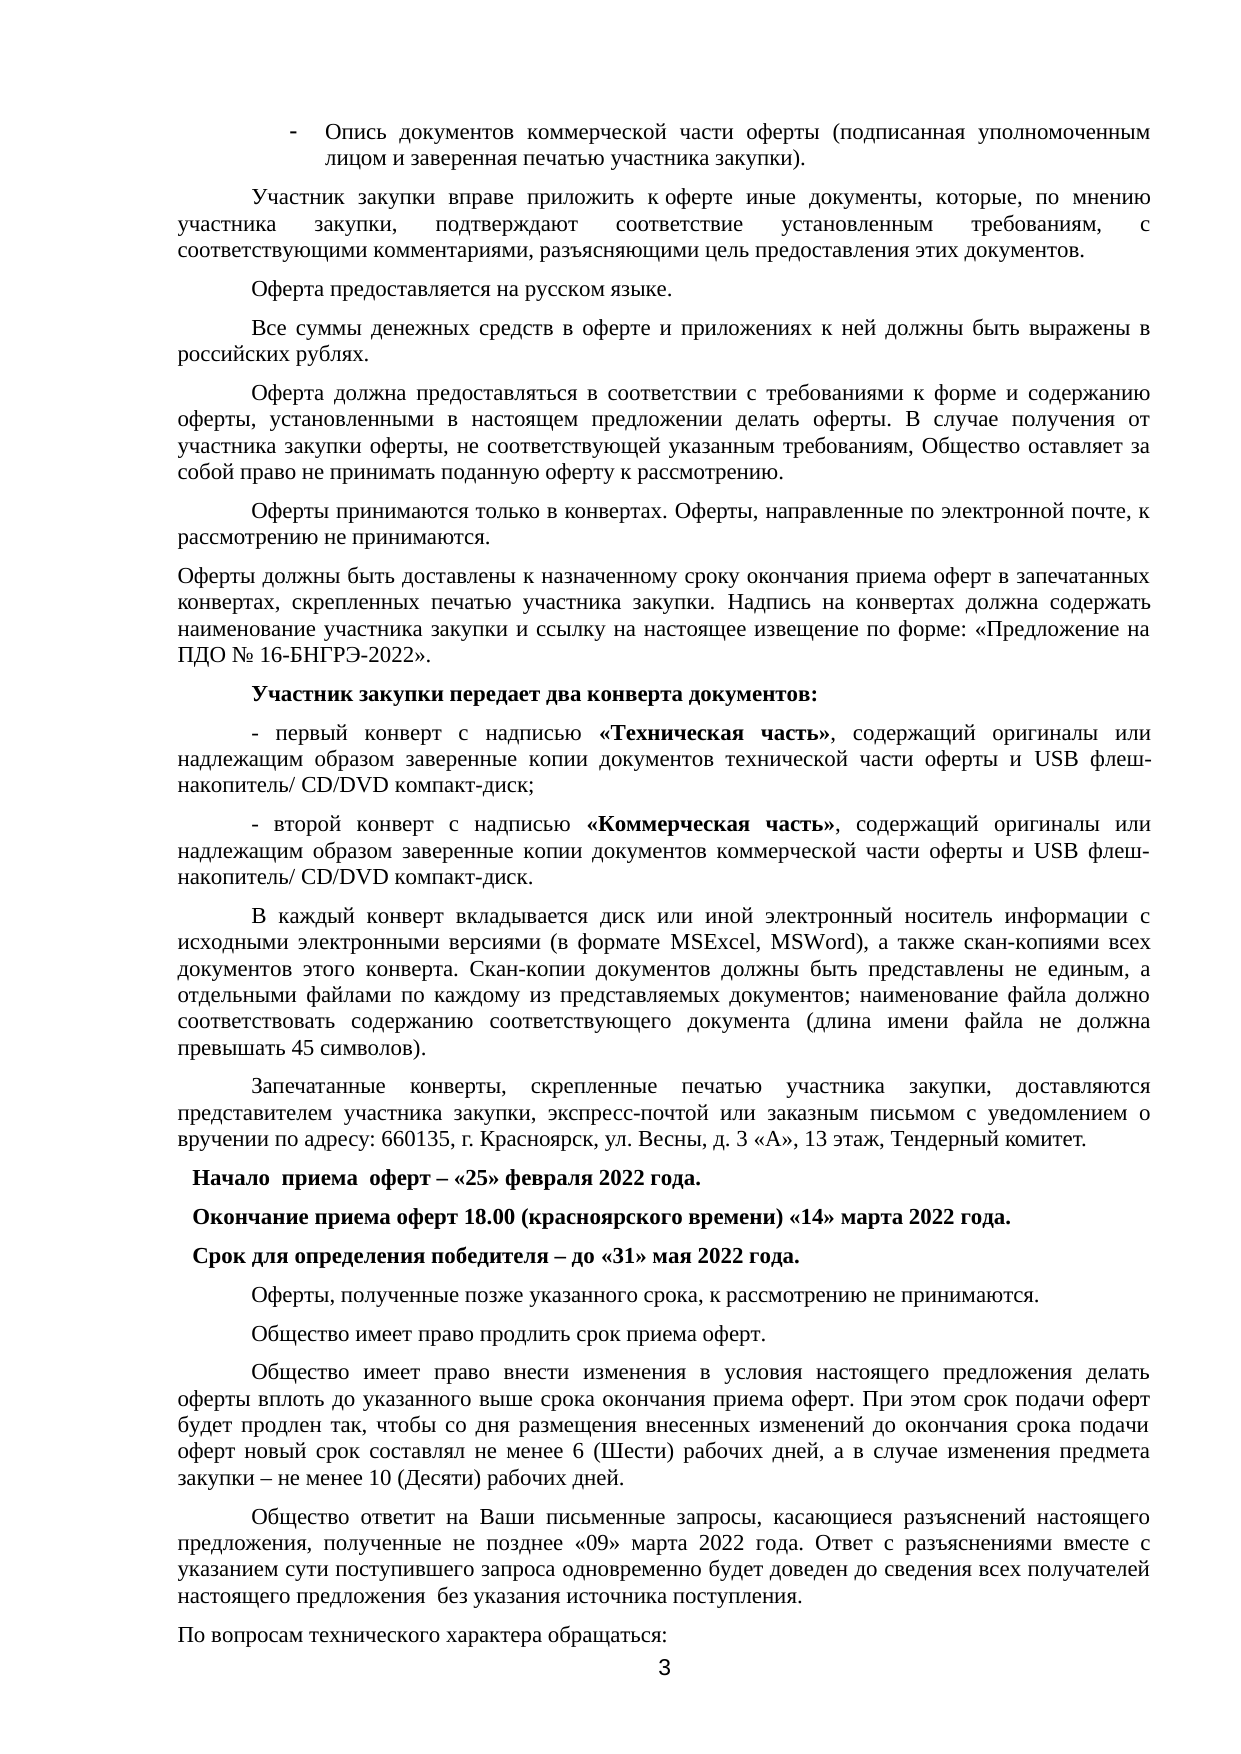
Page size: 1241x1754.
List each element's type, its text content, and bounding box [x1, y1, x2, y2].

text Оферты должны быть доставлены к назначенному сроку окончания приема оферт в запечатанных конвертах, скрепленных печатью участника закупки. Надпись на конвертах должна содержать наименование участника закупки и ссылку на настоящее извещение по форме: «Предложение на ПДО № 16-БНГРЭ-2022». [177, 562, 1152, 667]
text - второй конверт с надписью «Коммерческая часть», содержащий оригиналы или надлежащим образом заверенные копии документов коммерческой части оферты и USB флеш-накопитель/ CD/DVD компакт-диск. [177, 810, 1152, 889]
text - первый конверт с надписью «Техническая часть», содержащий оригиналы или надлежащим образом заверенные копии документов технической части оферты и USB флеш-накопитель/ CD/DVD компакт-диск; [177, 719, 1152, 798]
text Общество имеет право продлить срок приема оферт. [177, 1319, 1152, 1346]
text Участник закупки передает два конверта документов: [177, 680, 1152, 706]
text Оферта должна предоставляться в соответствии с требованиями к форме и содержанию оферты, установленными в настоящем предложении делать оферты. В случае получения от участника закупки оферты, не соответствующей указанным требованиям, Общество оставляет за собой право не принимать поданную оферту к рассмотрению. [177, 379, 1152, 484]
text Общество имеет право внести изменения в условия настоящего предложения делать оферты вплоть до указанного выше срока окончания приема оферт. При этом срок подачи оферт будет продлен так, чтобы со дня размещения внесенных изменений до окончания срока подачи оферт новый срок составлял не менее 6 (Шести) рабочих дней, а в случае изменения предмета закупки – не менее 10 (Десяти) рабочих дней. [177, 1358, 1152, 1490]
text Окончание приема оферт 18.00 (красноярского времени) «14» марта 2022 года. [192, 1203, 1152, 1229]
list Опись документов коммерческой части оферты (подписанная уполномоченным лицом и заверенная печатью участника закупки). [289, 118, 1152, 171]
text Оферты принимаются только в конвертах. Оферты, направленные по электронной почте, к рассмотрению не принимаются. [177, 497, 1152, 549]
text Общество ответит на Ваши письменные запросы, касающиеся разъяснений настоящего предложения, полученные не позднее «09» марта 2022 года. Ответ с разъяснениями вместе с указанием сути поступившего запроса одновременно будет доведен до сведения всех получателей настоящего предложения без указания источника поступления. [177, 1503, 1152, 1608]
text В каждый конверт вкладывается диск или иной электронный носитель информации с исходными электронными версиями (в формате MSExcel, MSWord), а также скан-копиями всех документов этого конверта. Скан-копии документов должны быть представлены не единым, а отдельными файлами по каждому из представляемых документов; наименование файла должно соответствовать содержанию соответствующего документа (длина имени файла не должна превышать 45 символов). [177, 902, 1152, 1060]
text Участник закупки вправе приложить к оферте иные документы, которые, по мнению участника закупки, подтверждают соответствие установленным требованиям, с соответствующими комментариями, разъясняющими цель предоставления этих документов. [177, 183, 1152, 262]
text Запечатанные конверты, скрепленные печатью участника закупки, доставляются представителем участника закупки, экспресс-почтой или заказным письмом с уведомлением о вручении по адресу: 660135, г. Красноярск, ул. Весны, д. 3 «А», 13 этаж, Тендерный комитет. [177, 1073, 1152, 1152]
text Начало приема оферт – «25» февраля 2022 года. [192, 1164, 1152, 1191]
text Оферты, полученные позже указанного срока, к рассмотрению не принимаются. [177, 1281, 1152, 1307]
text Срок для определения победителя – до «31» мая 2022 года. [192, 1242, 1152, 1268]
text Оферта предоставляется на русском языке. [177, 275, 1152, 301]
text По вопросам технического характера обращаться: [177, 1621, 1152, 1647]
text Все суммы денежных средств в оферте и приложениях к ней должны быть выражены в российских рублях. [177, 314, 1152, 366]
